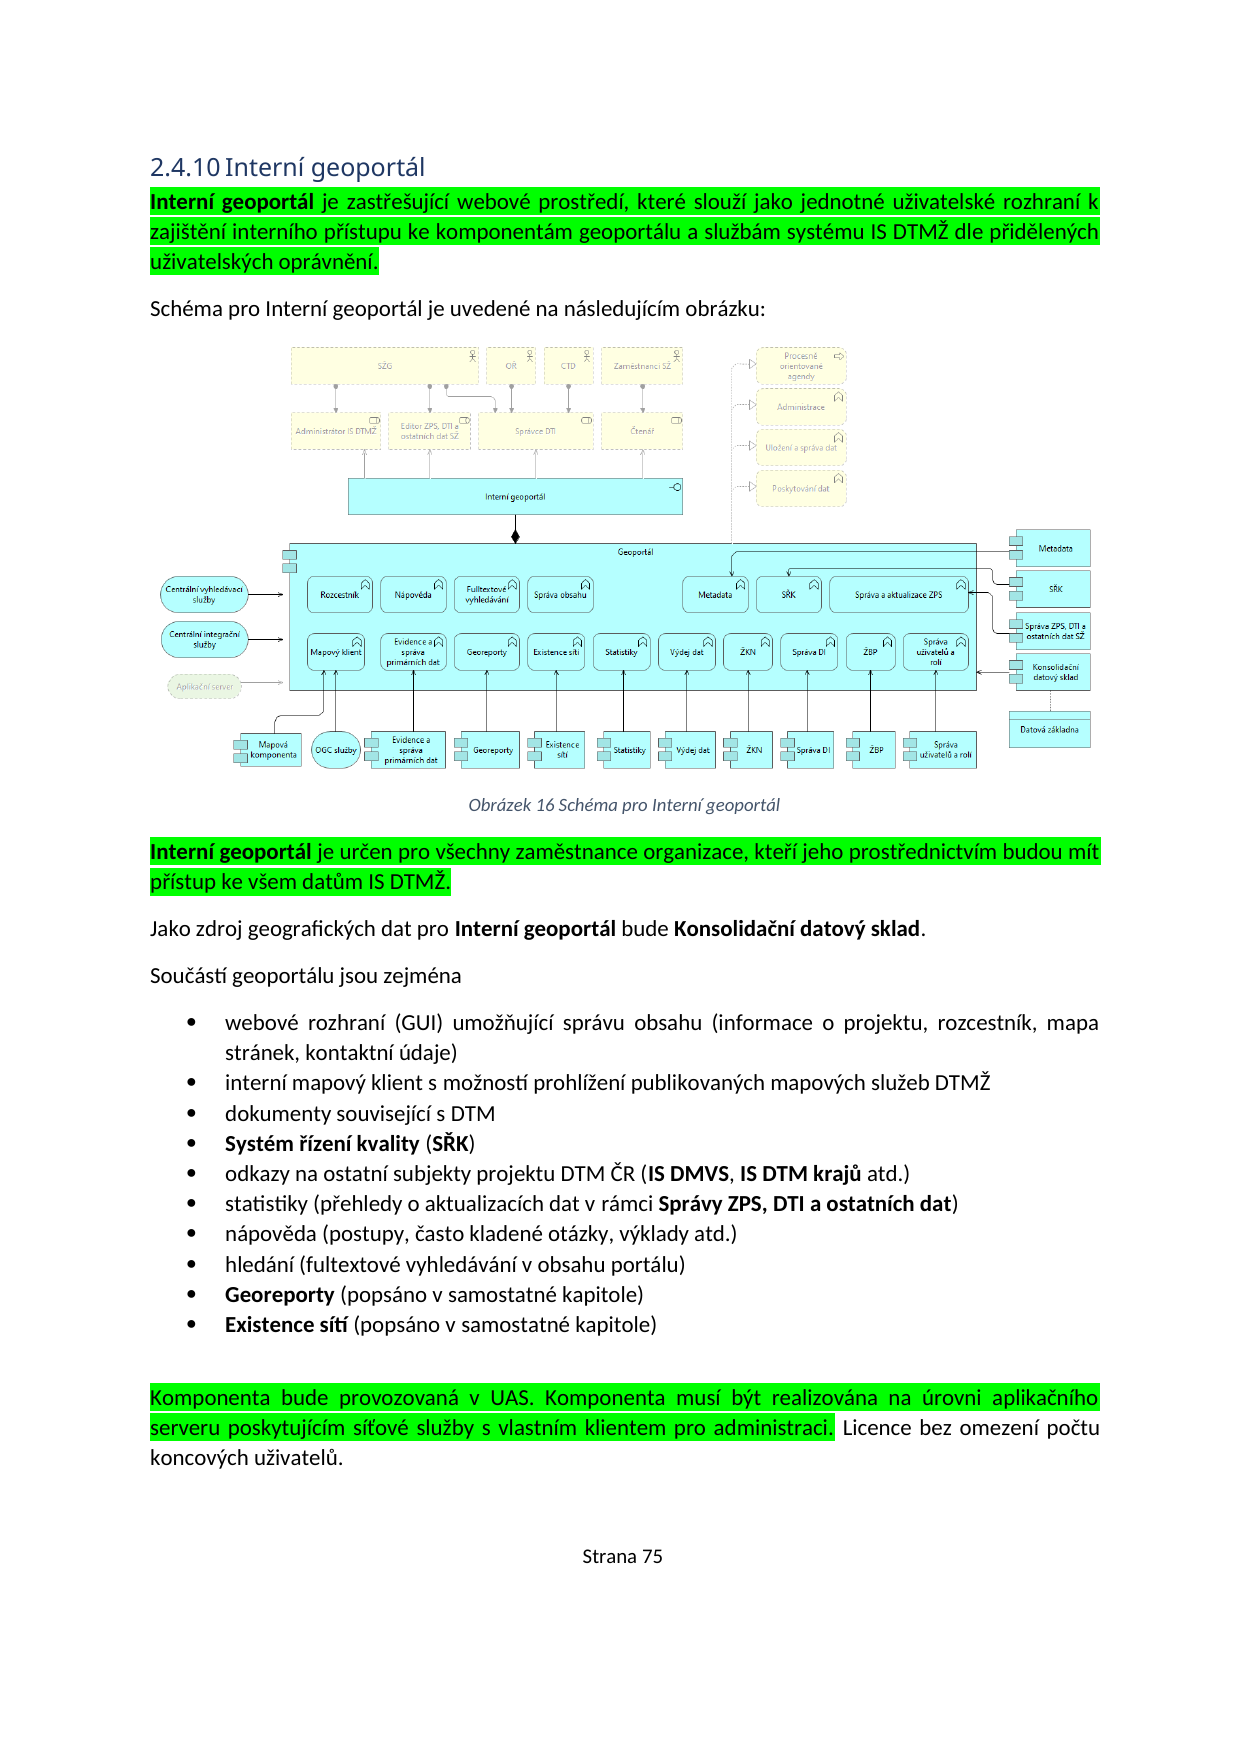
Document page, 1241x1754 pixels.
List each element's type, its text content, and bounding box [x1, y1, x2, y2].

subtitle Interní geoportál [150, 150, 1100, 184]
text Součástí geoportálu jsou zejména [150, 961, 1100, 989]
list dokumenty související s DTM [187, 1099, 1100, 1127]
text Obrázek 16 Schéma pro Interní geoportál [150, 793, 1100, 816]
list webové rozhraní (GUI) umožňující správu obsahu (informace o projektu, rozcestník, mapa stránek, kontaktní údaje) [187, 1008, 1100, 1066]
picture [153, 341, 1097, 775]
list nápověda (postupy, často kladené otázky, výklady atd.) [187, 1219, 1100, 1248]
list Existence sítí (popsáno v samostatné kapitole) [187, 1310, 1100, 1338]
text Jako zdroj geografických dat pro Interní geoportál bude Konsolidační datový sklad. [150, 914, 1100, 942]
text Interní geoportál je určen pro všechny zaměstnance organizace, kteří jeho prostřednictvím budou mít přístup ke všem datům IS DTMŽ. [150, 865, 1100, 896]
list statistiky (přehledy o aktualizacích dat v rámci Správy ZPS, DTI a ostatních dat) [187, 1189, 1100, 1217]
text Komponenta bude provozovaná v UAS. Komponenta musí být realizována na úrovni aplikačního serveru poskytujícím síťové služby s vlastním klientem pro administraci. Licence bez omezení počtu koncových uživatelů. [150, 1411, 1100, 1471]
text Schéma pro Interní geoportál je uvedené na následujícím obrázku: [150, 294, 1100, 322]
list Georeporty (popsáno v samostatné kapitole) [187, 1280, 1100, 1308]
text Interní geoportál je zastřešující webové prostředí, které slouží jako jednotné uživatelské rozhraní k zajištění interního přístupu ke komponentám geoportálu a službám systému IS DTMŽ dle přidělených uživatelských oprávnění. [150, 245, 1100, 275]
list Systém řízení kvality (SŘK) [187, 1129, 1100, 1157]
list hledání (fultextové vyhledávání v obsahu portálu) [187, 1250, 1100, 1278]
list odkazy na ostatní subjekty projektu DTM ČR (IS DMVS, IS DTM krajů atd.) [187, 1159, 1100, 1187]
list interní mapový klient s možností prohlížení publikovaných mapových služeb DTMŽ [187, 1068, 1100, 1097]
